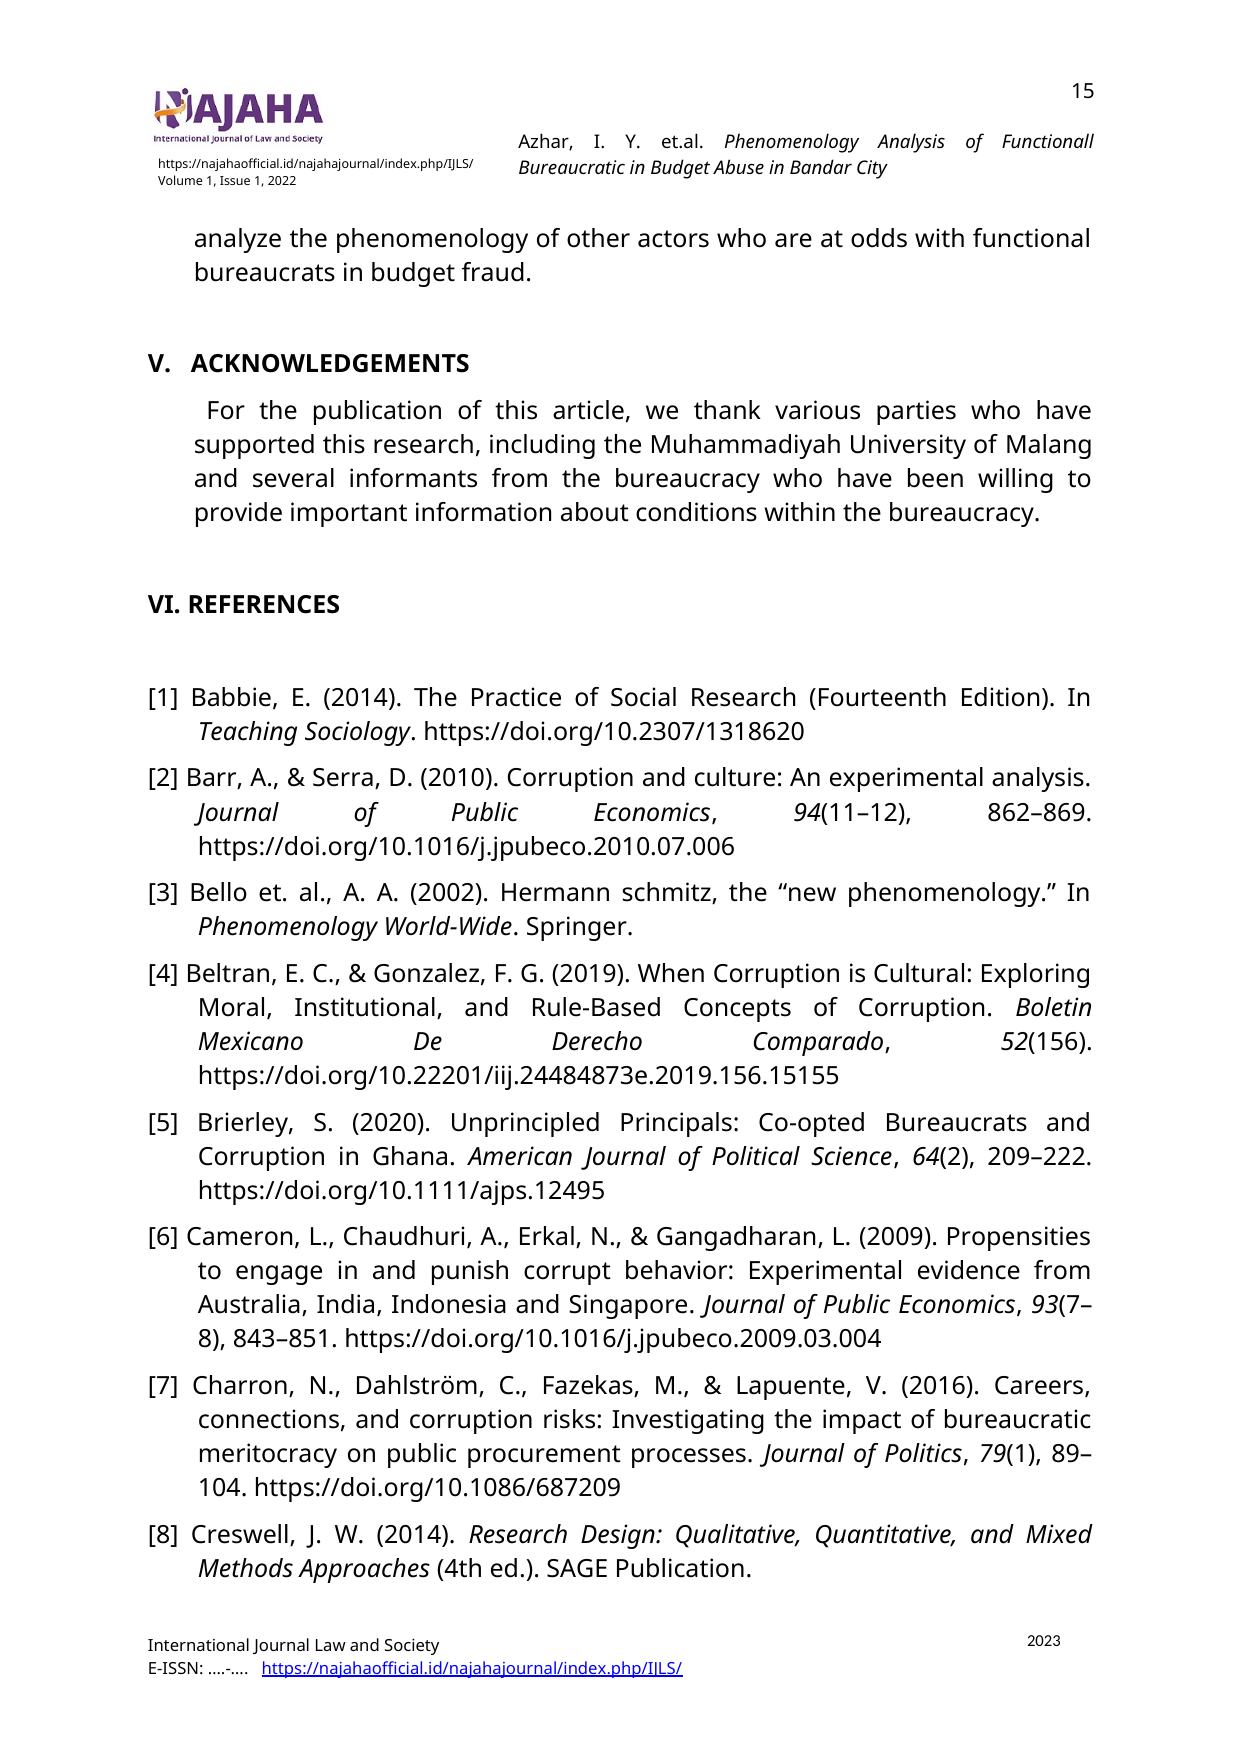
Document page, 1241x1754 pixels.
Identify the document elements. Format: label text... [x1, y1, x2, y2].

text [5] Brierley, S. (2020). Unprincipled Principals: Co-opted Bureaucrats and Corruption in Ghana. American Journal of Political Science, 64(2), 209–222. https://doi.org/10.1111/ajps.12495 [148, 1104, 1092, 1206]
text [7] Charron, N., Dahlström, C., Fazekas, M., & Lapuente, V. (2016). Careers, connections, and corruption risks: Investigating the impact of bureaucratic meritocracy on public procurement processes. Journal of Politics, 79(1), 89–104. https://doi.org/10.1086/687209 [148, 1368, 1092, 1504]
text [1] Babbie, E. (2014). The Practice of Social Research (Fourteenth Edition). In Teaching Sociology. https://doi.org/10.2307/1318620 [148, 679, 1092, 748]
picture [147, 75, 328, 158]
text [3] Bello et. al., A. A. (2002). Hermann schmitz, the “new phenomenology.” In Phenomenology World-Wide. Springer. [148, 875, 1092, 943]
text [8] Creswell, J. W. (2014). Research Design: Qualitative, Quantitative, and Mixed Methods Approaches (4th ed.). SAGE Publication. [148, 1516, 1092, 1584]
text VI. REFERENCES [148, 586, 1092, 620]
list For the publication of this article, we thank various parties who have supported this research, including the Muhammadiyah University of Malang and several informants from the bureaucracy who have been willing to provide important information about conditions within the bureaucracy. [192, 392, 1093, 529]
text [6] Cameron, L., Chaudhuri, A., Erkal, N., & Gangadharan, L. (2009). Propensities to engage in and punish corrupt behavior: Experimental evidence from Australia, India, Indonesia and Singapore. Journal of Public Economics, 93(7–8), 843–851. https://doi.org/10.1016/j.jpubeco.2009.03.004 [148, 1219, 1092, 1355]
text [4] Beltran, E. C., & Gonzalez, F. G. (2019). When Corruption is Cultural: Exploring Moral, Institutional, and Rule-Based Concepts of Corruption. Boletin Mexicano De Derecho Comparado, 52(156). https://doi.org/10.22201/iij.24484873e.2019.156.15155 [148, 955, 1092, 1092]
text [2] Barr, A., & Serra, D. (2010). Corruption and culture: An experimental analysis. Journal of Public Economics, 94(11–12), 862–869. https://doi.org/10.1016/j.jpubeco.2010.07.006 [148, 760, 1092, 862]
text V. ACKNOWLEDGEMENTS [148, 346, 1092, 380]
